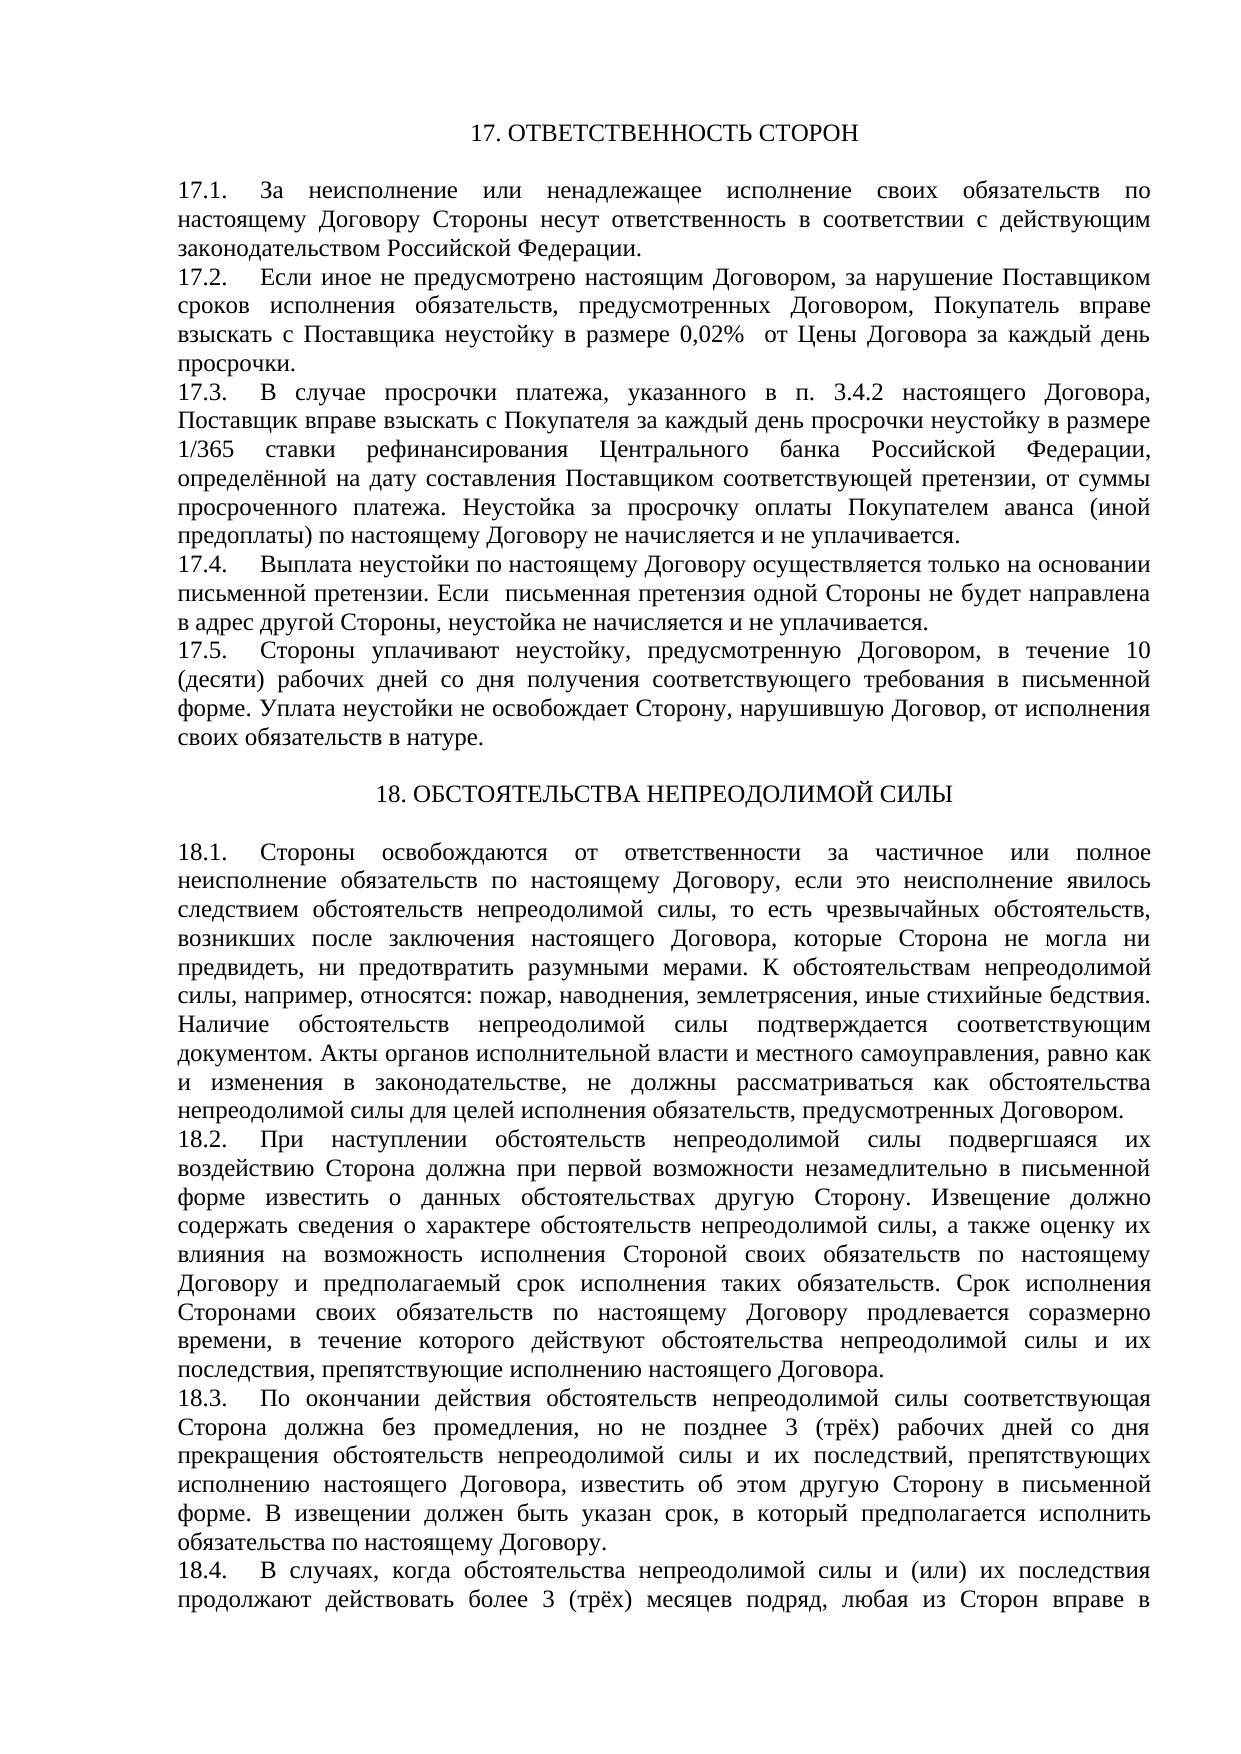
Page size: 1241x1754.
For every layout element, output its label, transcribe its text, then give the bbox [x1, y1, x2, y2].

list Стороны уплачивают неустойку, предусмотренную Договором, в течение 10 (десяти) рабочих дней со дня получения соответствующего требования в письменной форме. Уплата неустойки не освобождает Сторону, нарушившую Договор, от исполнения своих обязательств в натуре. [177, 636, 1152, 751]
list ОБСТОЯТЕЛЬСТВА НЕПРЕОДОЛИМОЙ СИЛЫ [177, 779, 1152, 808]
list При наступлении обстоятельств непреодолимой силы подвергшаяся их воздействию Сторона должна при первой возможности незамедлительно в письменной форме известить о данных обстоятельствах другую Сторону. Извещение должно содержать сведения о характере обстоятельств непреодолимой силы, а также оценку их влияния на возможность исполнения Стороной своих обязательств по настоящему Договору и предполагаемый срок исполнения таких обязательств. Срок исполнения Сторонами своих обязательств по настоящему Договору продлевается соразмерно времени, в течение которого действуют обстоятельства непреодолимой силы и их последствия, препятствующие исполнению настоящего Договора. [177, 1124, 1152, 1383]
list В случае просрочки платежа, указанного в п. 3.4.2 настоящего Договора, Поставщик вправе взыскать с Покупателя за каждый день просрочки неустойку в размере 1/365 ставки рефинансирования Центрального банка Российской Федерации, определённой на дату составления Поставщиком соответствующей претензии, от суммы просроченного платежа. Неустойка за просрочку оплаты Покупателем аванса (иной предоплаты) по настоящему Договору не начисляется и не уплачивается. [177, 377, 1152, 549]
list За неисполнение или ненадлежащее исполнение своих обязательств по настоящему Договору Стороны несут ответственность в соответствии с действующим законодательством Российской Федерации. [177, 176, 1152, 262]
list По окончании действия обстоятельств непреодолимой силы соответствующая Сторона должна без промедления, но не позднее 3 (трёх) рабочих дней со дня прекращения обстоятельств непреодолимой силы и их последствий, препятствующих исполнению настоящего Договора, известить об этом другую Сторону в письменной форме. В извещении должен быть указан срок, в который предполагается исполнить обязательства по настоящему Договору. [177, 1383, 1152, 1556]
list Если иное не предусмотрено настоящим Договором, за нарушение Поставщиком сроков исполнения обязательств, предусмотренных Договором, Покупатель вправе взыскать с Поставщика неустойку в размере 0,02% от Цены Договора за каждый день просрочки. [177, 262, 1152, 377]
list Выплата неустойки по настоящему Договору осуществляется только на основании письменной претензии. Если письменная претензия одной Стороны не будет направлена в адрес другой Стороны, неустойка не начисляется и не уплачивается. [177, 549, 1152, 636]
list ОТВЕТСТВЕННОСТЬ СТОРОН [177, 118, 1152, 147]
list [177, 1556, 1152, 1613]
list Стороны освобождаются от ответственности за частичное или полное неисполнение обязательств по настоящему Договору, если это неисполнение явилось следствием обстоятельств непреодолимой силы, то есть чрезвычайных обстоятельств, возникших после заключения настоящего Договора, которые Сторона не могла ни предвидеть, ни предотвратить разумными мерами. К обстоятельствам непреодолимой силы, например, относятся: пожар, наводнения, землетрясения, иные стихийные бедствия. Наличие обстоятельств непреодолимой силы подтверждается соответствующим документом. Акты органов исполнительной власти и местного самоуправления, равно как и изменения в законодательстве, не должны рассматриваться как обстоятельства непреодолимой силы для целей исполнения обязательств, предусмотренных Договором. [177, 837, 1152, 1124]
